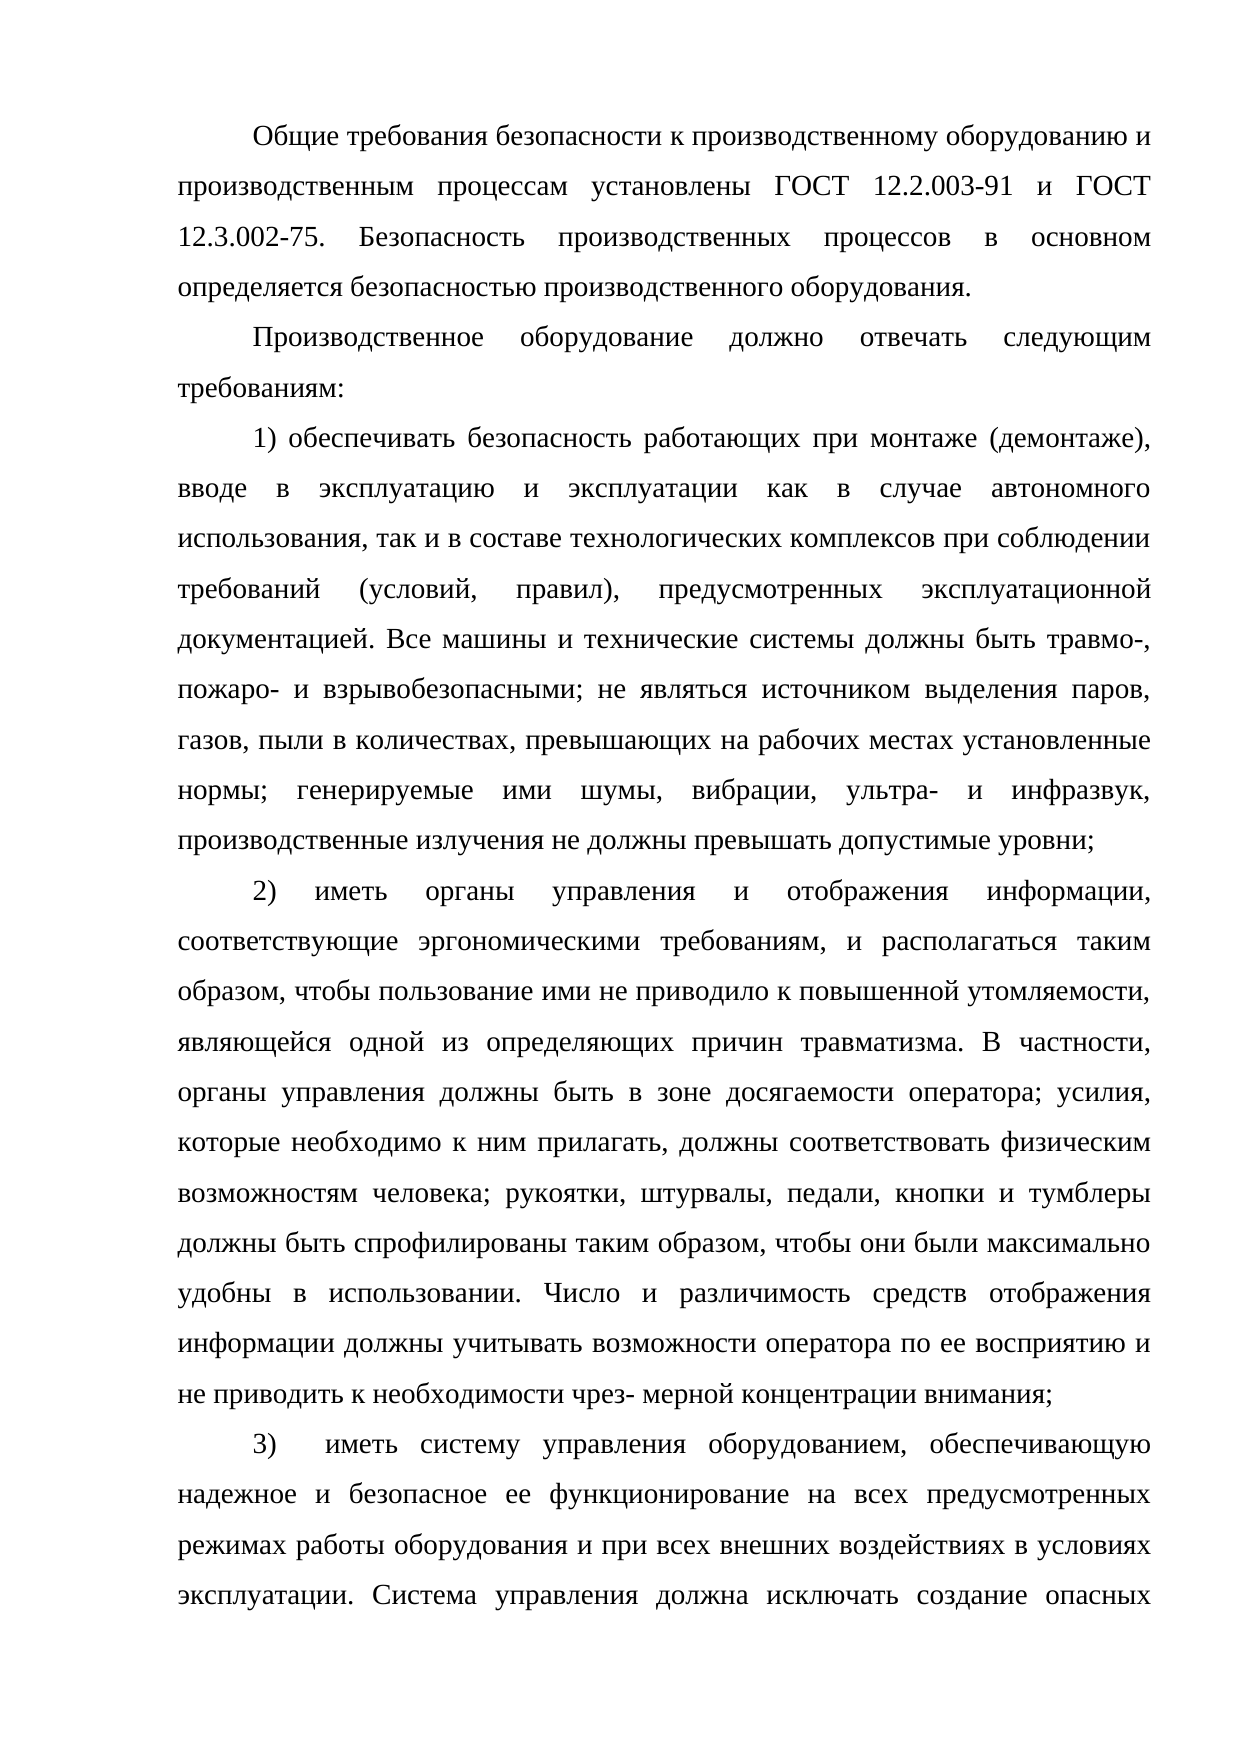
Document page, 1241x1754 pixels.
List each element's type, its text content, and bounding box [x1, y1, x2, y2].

text 1) обеспечивать безопасность работающих при монтаже (демонтаже), вводе в эксплуатацию и эксплуатации как в случае автономного использования, так и в составе технологических комплексов при соблюдении требований (условий, правил), предусмотренных эксплуатационной документацией. Все машины и технические системы должны быть травмо-, пожаро- и взрывобезопасными; не являться источником выделения паров, газов, пыли в количествах, превышающих на рабочих местах установленные нормы; генерируемые ими шумы, вибрации, ультра- и инфразвук, производственные излучения не должны превышать допустимые уровни; [177, 420, 1152, 856]
text 2) иметь органы управления и отображения информации, соответствующие эргономическими требованиям, и располагаться таким образом, чтобы пользование ими не приводило к повышенной утомляемости, являющейся одной из определяющих причин травматизма. В частности, органы управления должны быть в зоне досягаемости оператора; усилия, которые необходимо к ним прилагать, должны соответствовать физическим возможностям человека; рукоятки, штурвалы, педали, кнопки и тумблеры должны быть спрофилированы таким образом, чтобы они были максимально удобны в использовании. Число и различимость средств отображения информации должны учитывать возможности оператора по ее восприятию и не приводить к необходимости чрез- мерной концентрации внимания; [177, 873, 1152, 1409]
text Производственное оборудование должно отвечать следующим требованиям: [177, 319, 1152, 403]
text Общие требования безопасности к производственному оборудованию и производственным процессам установлены ГОСТ 12.2.003-91 и ГОСТ 12.3.002-75. Безопасность производственных процессов в основном определяется безопасностью производственного оборудования. [177, 118, 1152, 303]
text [177, 1426, 1152, 1611]
